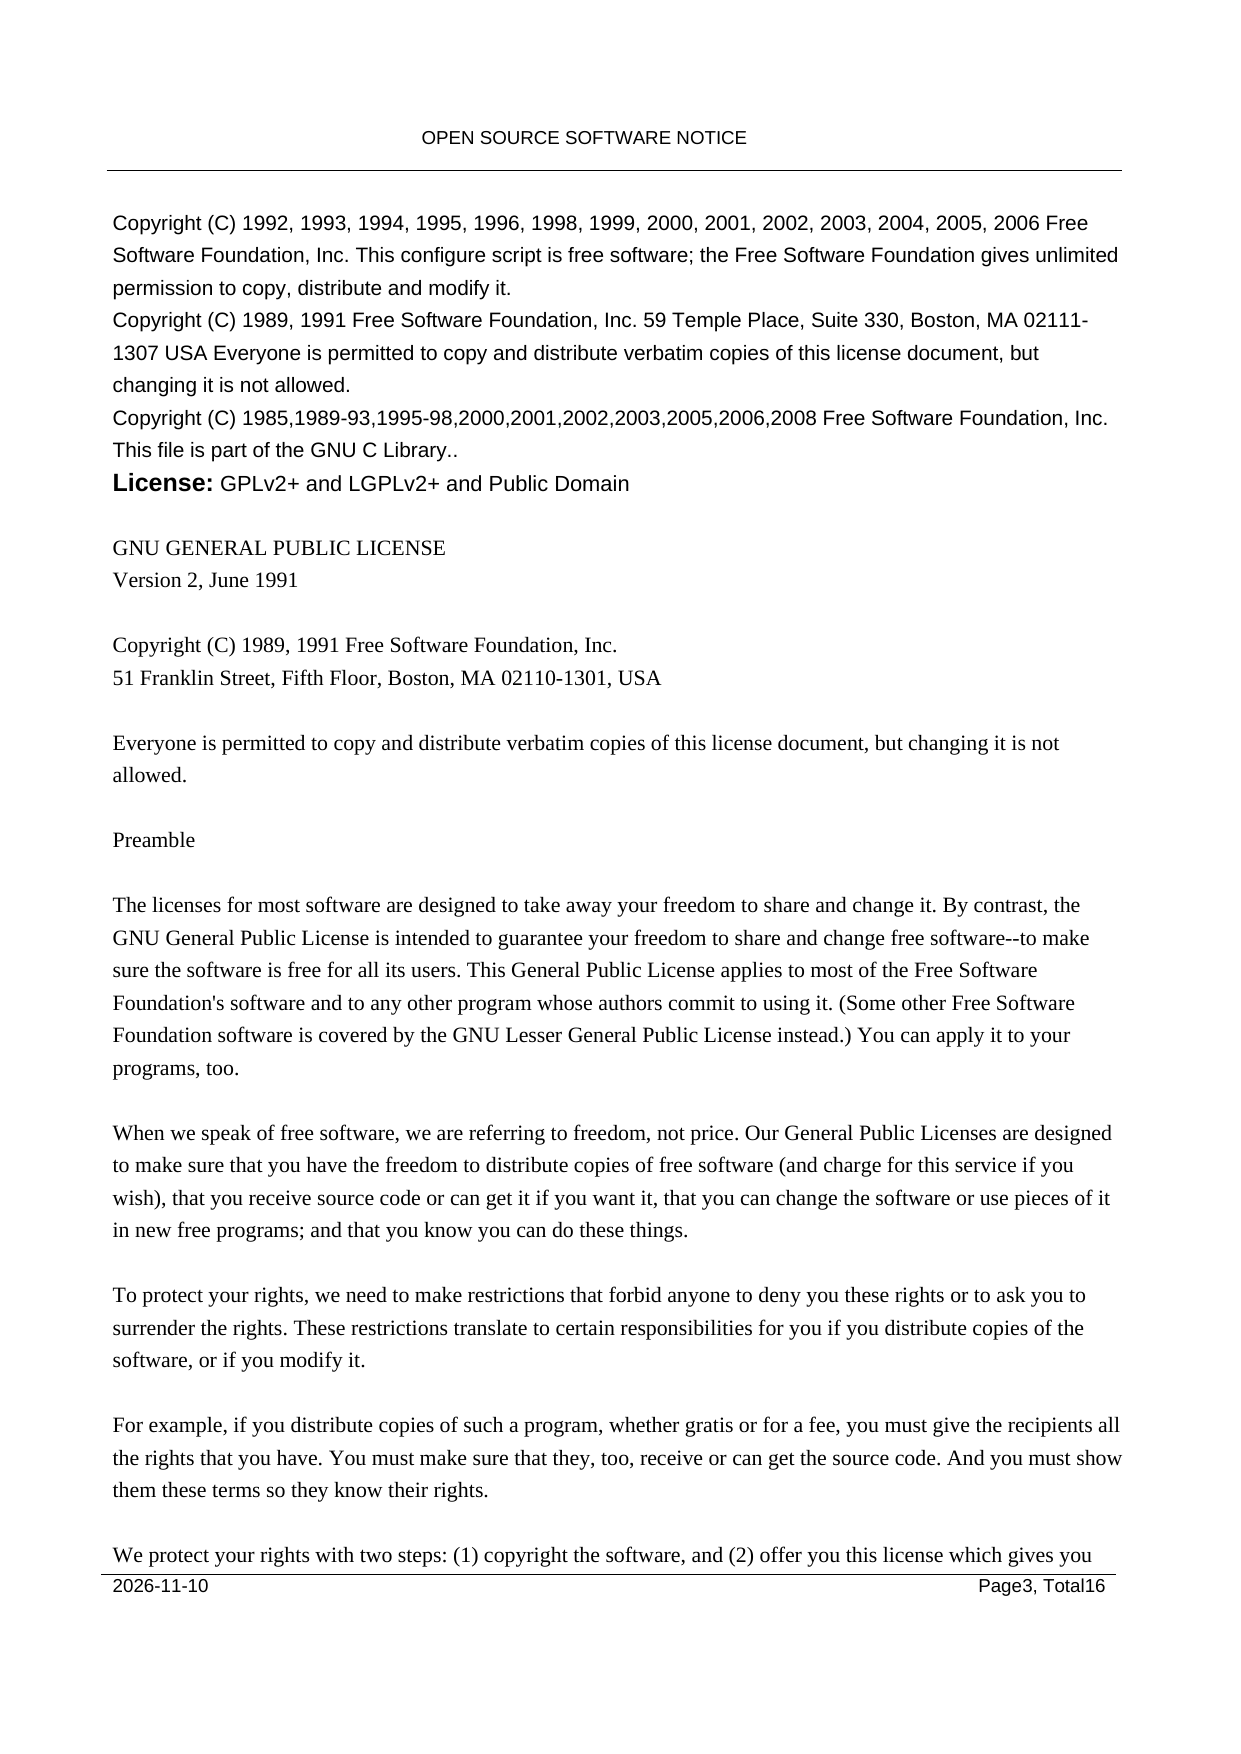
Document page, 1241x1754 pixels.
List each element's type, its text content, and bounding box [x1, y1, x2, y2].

text Copyright (C) 1989, 1991 Free Software Foundation, Inc. 59 Temple Place, Suite 330, Boston, MA 02111-1307 USA Everyone is permitted to copy and distribute verbatim copies of this license document, but changing it is not allowed. [112, 304, 1128, 401]
text Copyright (C) 1992, 1993, 1994, 1995, 1996, 1998, 1999, 2000, 2001, 2002, 2003, 2004, 2005, 2006 Free Software Foundation, Inc. This configure script is free software; the Free Software Foundation gives unlimited permission to copy, distribute and modify it. [112, 206, 1128, 304]
text Copyright (C) 1985,1989-93,1995-98,2000,2001,2002,2003,2005,2006,2008 Free Software Foundation, Inc. This file is part of the GNU C Library.. [112, 401, 1128, 466]
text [112, 466, 1128, 1571]
